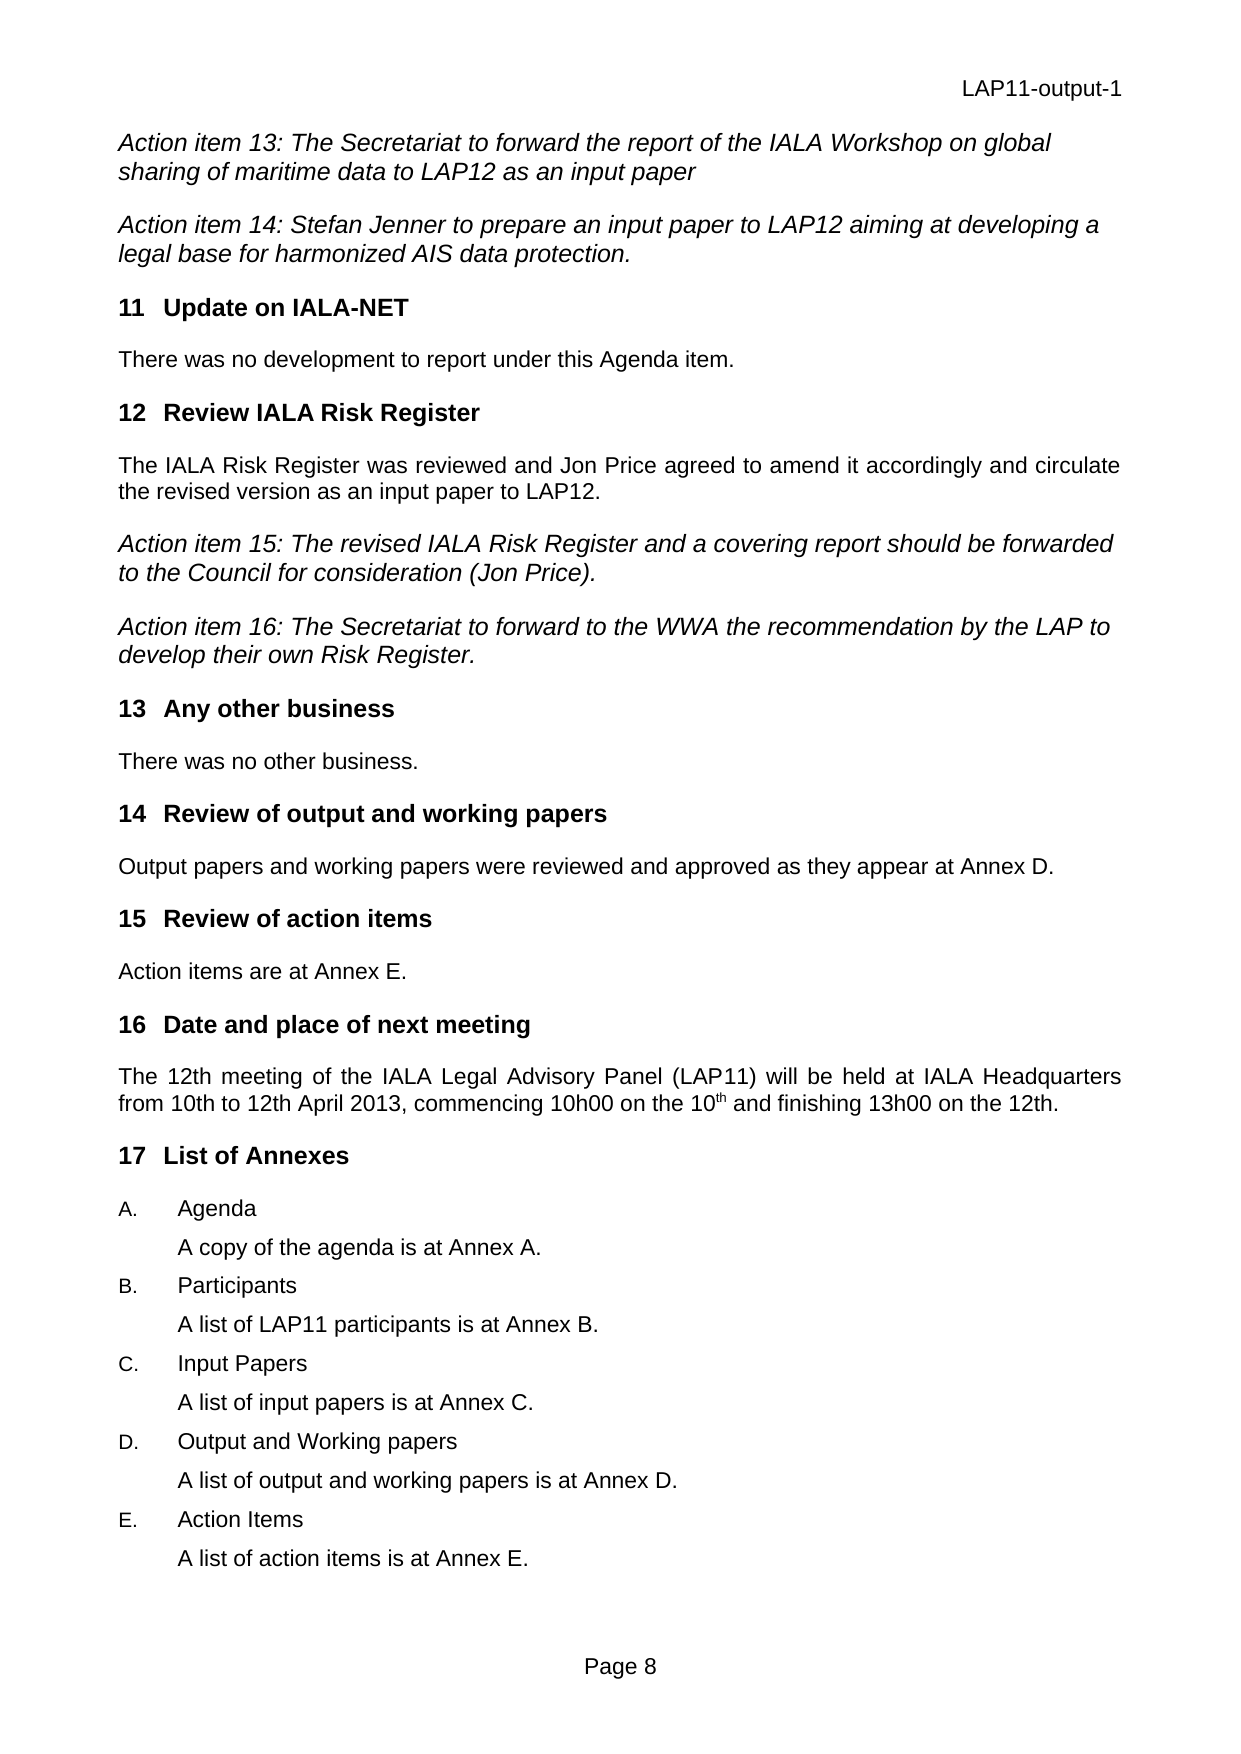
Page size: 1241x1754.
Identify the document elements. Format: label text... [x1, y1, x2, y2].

text Action item 13: The Secretariat to forward the report of the IALA Workshop on global sharing of maritime data to LAP12 as an input paper [118, 128, 1122, 185]
list Output and Working papers [118, 1428, 1122, 1454]
list A list of LAP11 participants is at Annex B. [177, 1311, 1122, 1338]
subtitle List of Annexes [118, 1141, 1122, 1170]
list A list of output and working papers is at Annex D. [177, 1467, 1122, 1493]
text The IALA Risk Register was reviewed and Jon Price agreed to amend it accordingly and circulate the revised version as an input paper to LAP12. [118, 452, 1122, 504]
text There was no other business. [118, 748, 1122, 774]
text The 12th meeting of the IALA Legal Advisory Panel (LAP11) will be held at IALA Headquarters from 10th to 12th April 2013, commencing 10h00 on the 10th and finishing 13h00 on the 12th. [118, 1063, 1122, 1116]
text Action item 15: The revised IALA Risk Register and a covering report should be forwarded to the Council for consideration (Jon Price). [118, 529, 1122, 587]
subtitle Review IALA Risk Register [118, 398, 1122, 427]
text Action items are at Annex E. [118, 958, 1122, 984]
subtitle Review of action items [118, 904, 1122, 933]
list A copy of the agenda is at Annex A. [177, 1234, 1122, 1260]
list Agenda [118, 1195, 1122, 1221]
subtitle Any other business [118, 694, 1122, 723]
text There was no development to report under this Agenda item. [118, 346, 1122, 373]
list Participants [118, 1272, 1122, 1299]
subtitle Update on IALA-NET [118, 293, 1122, 321]
subtitle Review of output and working papers [118, 799, 1122, 828]
text Action item 14: Stefan Jenner to prepare an input paper to LAP12 aiming at developing a legal base for harmonized AIS data protection. [118, 210, 1122, 268]
list A list of input papers is at Annex C. [177, 1389, 1122, 1415]
list Input Papers [118, 1350, 1122, 1377]
text Output papers and working papers were reviewed and approved as they appear at Annex D. [118, 853, 1122, 879]
list Action Items [118, 1506, 1122, 1532]
text Action item 16: The Secretariat to forward to the WWA the recommendation by the LAP to develop their own Risk Register. [118, 612, 1122, 669]
list A list of action items is at Annex E. [177, 1544, 1122, 1571]
subtitle Date and place of next meeting [118, 1009, 1122, 1038]
